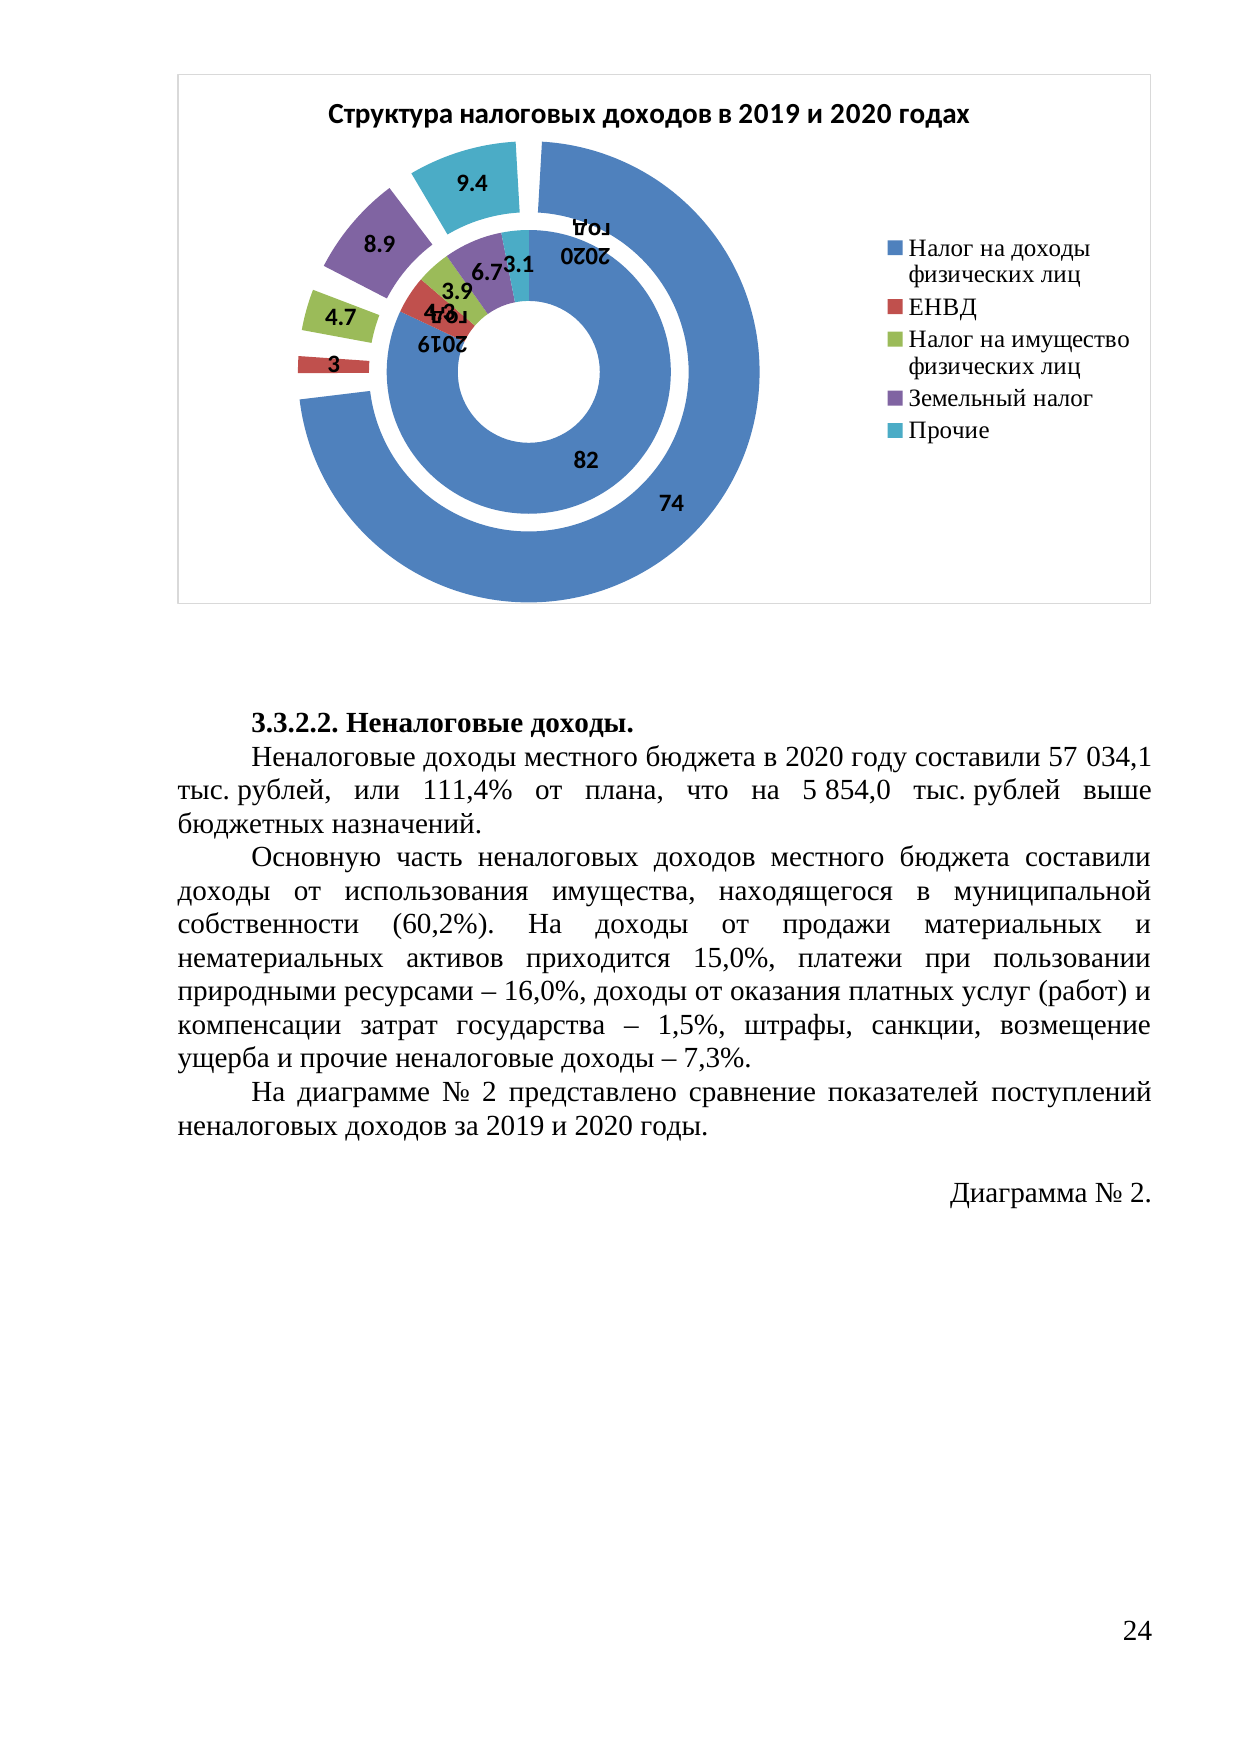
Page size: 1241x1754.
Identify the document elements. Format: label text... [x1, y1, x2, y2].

text Диаграмма № 2. [177, 1175, 1152, 1208]
text На диаграмме № 2 представлено сравнение показателей поступлений неналоговых доходов за 2019 и 2020 годы. [177, 1074, 1152, 1141]
text 3.3.2.2. Неналоговые доходы. [177, 705, 1152, 739]
text Неналоговые доходы местного бюджета в 2020 году составили 57 034,1 тыс. рублей, или 111,4% от плана, что на 5 854,0 тыс. рублей выше бюджетных назначений. [177, 739, 1152, 839]
text Основную часть неналоговых доходов местного бюджета составили доходы от использования имущества, находящегося в муниципальной собственности (60,2%). На доходы от продажи материальных и нематериальных активов приходится 15,0%, платежи при пользовании природными ресурсами – 16,0%, доходы от оказания платных услуг (работ) и компенсации затрат государства – 1,5%, штрафы, санкции, возмещение ущерба и прочие неналоговые доходы – 7,3%. [177, 839, 1152, 1074]
